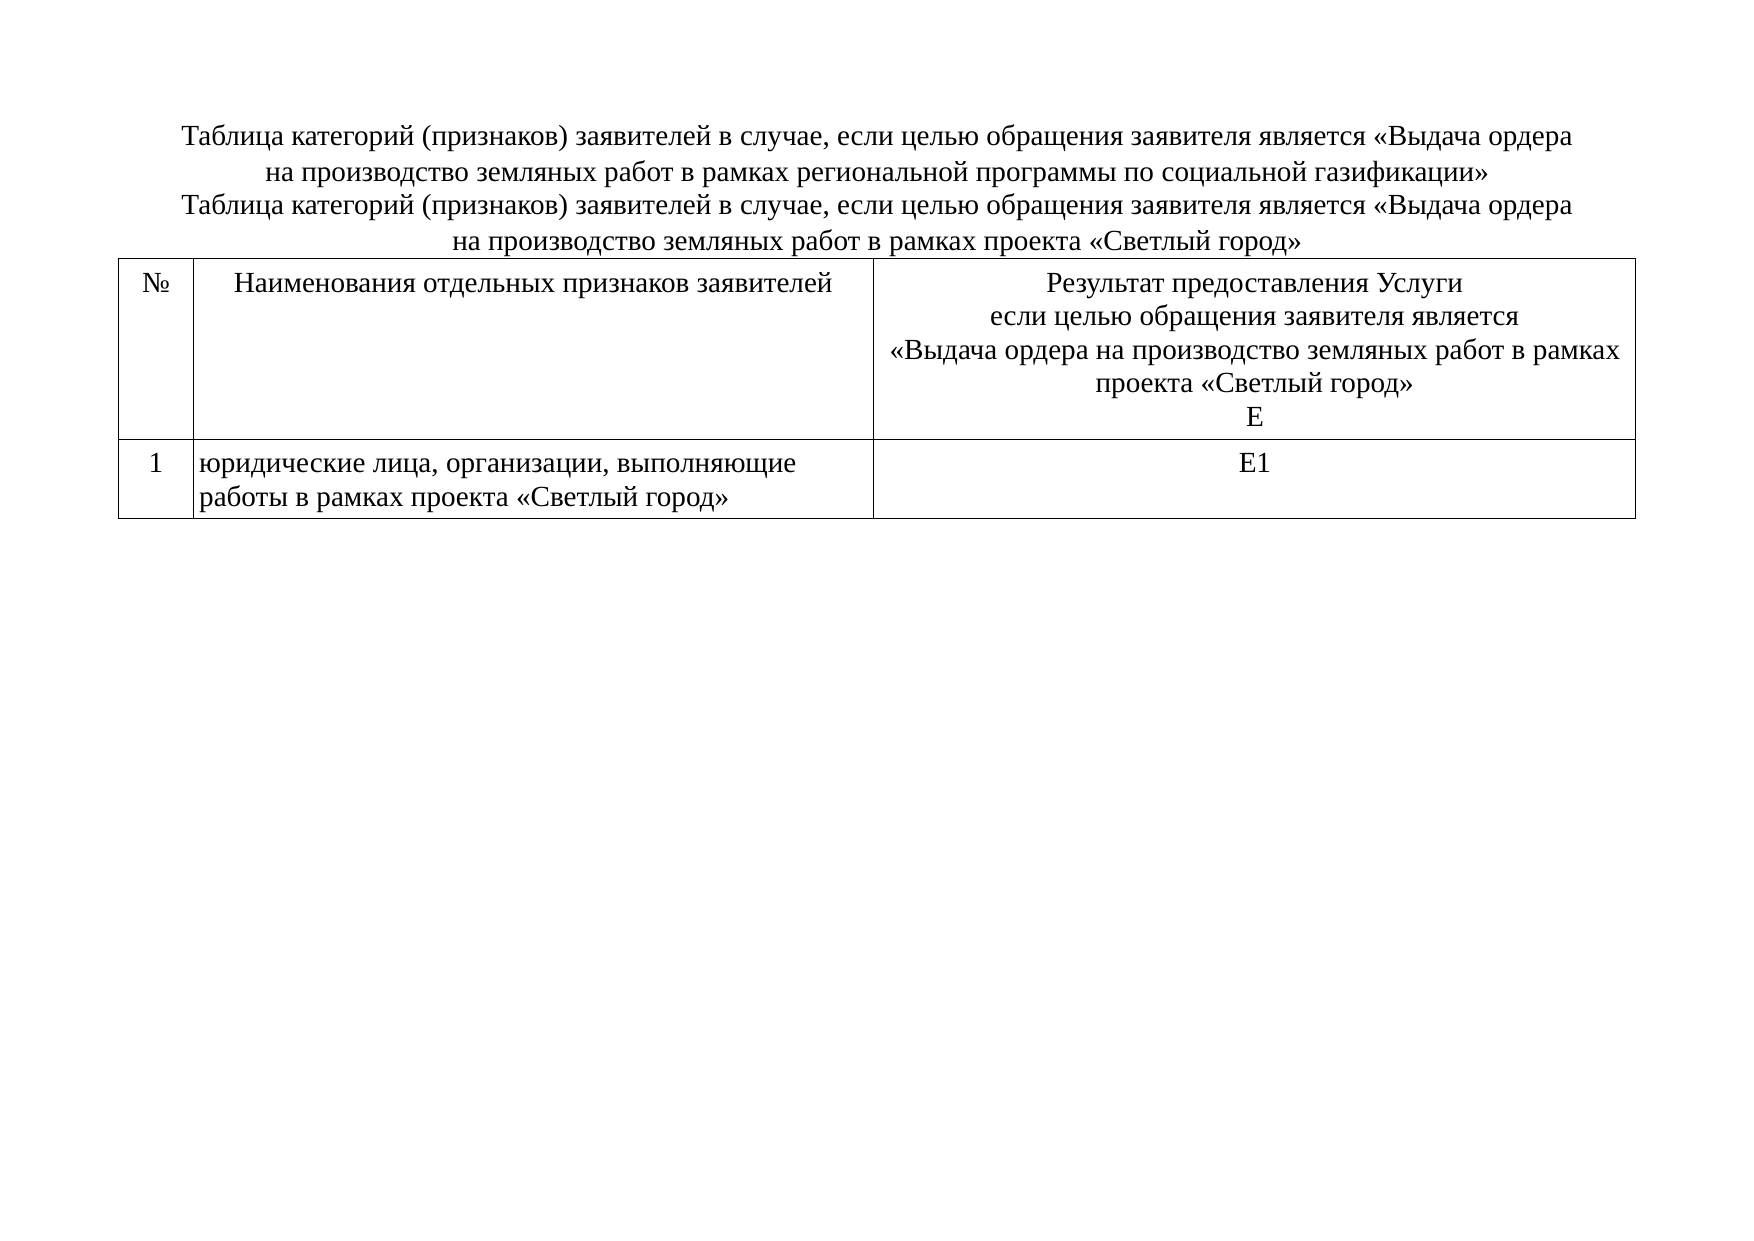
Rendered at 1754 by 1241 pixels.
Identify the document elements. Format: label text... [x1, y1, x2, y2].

table_cell 1 [119, 440, 193, 518]
table_header № [119, 259, 193, 438]
table_header Результат предоставления Услуги если целью обращения заявителя является «Выдача ордера на производство земляных работ в рамках проекта «Светлый город» Е [874, 259, 1635, 438]
text Таблица категорий (признаков) заявителей в случае, если целью обращения заявителя является «Выдача ордера на производство земляных работ в рамках региональной программы по социальной газификации» [118, 118, 1636, 187]
table_cell Е1 [874, 440, 1635, 518]
text Таблица категорий (признаков) заявителей в случае, если целью обращения заявителя является «Выдача ордера на производство земляных работ в рамках проекта «Светлый город» [118, 187, 1636, 256]
table_header Наименования отдельных признаков заявителей [194, 259, 873, 438]
table_cell юридические лица, организации, выполняющие работы в рамках проекта «Светлый город» [194, 440, 873, 518]
